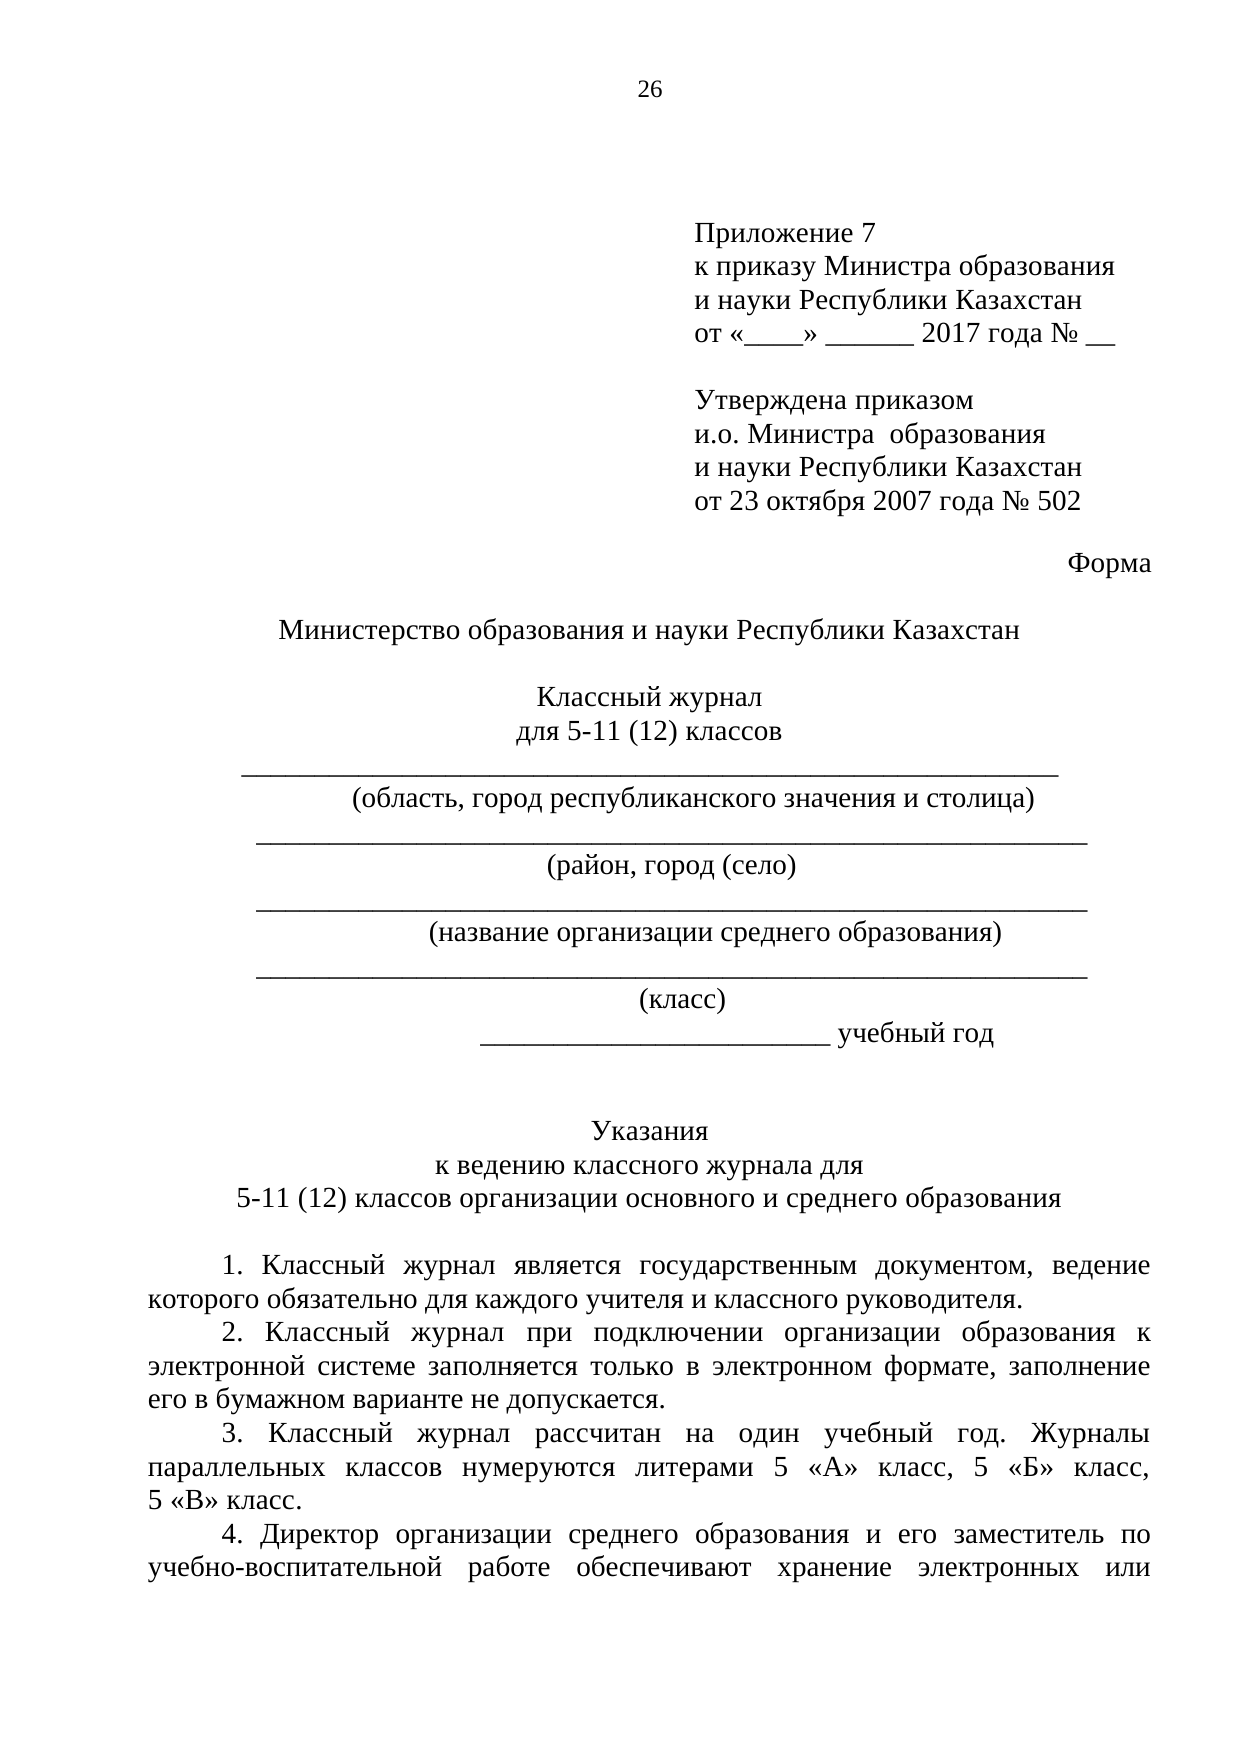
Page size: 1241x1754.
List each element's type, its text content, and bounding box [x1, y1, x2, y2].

text и науки Республики Казахстан [694, 282, 1152, 315]
text Министерство образования и науки Республики Казахстан [148, 612, 1152, 646]
text ________________________________________________________ (область, город республиканского значения и столица) _________________________________________________________ (район, город (село) _________________________________________________________ (название организации среднего образования) _________________________________________________________ (класс) ________________________ учебный год [148, 747, 1152, 1048]
text от 23 октября 2007 года № 502 [694, 483, 1152, 517]
text от «____» ______ 2017 года № __ [694, 315, 1152, 349]
text Форма [148, 545, 1152, 579]
text Утверждена приказом и.о. Министра образования [694, 382, 1152, 449]
text 1. Классный журнал является государственным документом, ведение которого обязательно для каждого учителя и классного руководителя. [148, 1247, 1152, 1314]
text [148, 1516, 1152, 1583]
text к приказу Министра образования [694, 248, 1152, 282]
text и науки Республики Казахстан [694, 449, 1152, 483]
text 2. Классный журнал при подключении организации образования к электронной системе заполняется только в электронном формате, заполнение его в бумажном варианте не допускается. [148, 1314, 1152, 1415]
text Приложение 7 [694, 215, 1152, 248]
text Указания к ведению классного журнала для 5-11 (12) классов организации основного и среднего образования [148, 1113, 1152, 1214]
text 3. Классный журнал рассчитан на один учебный год. Журналы параллельных классов нумеруются литерами 5 «А» класс, 5 «Б» класс, 5 «В» класс. [148, 1415, 1152, 1516]
text Классный журнал для 5-11 (12) классов [148, 679, 1152, 747]
